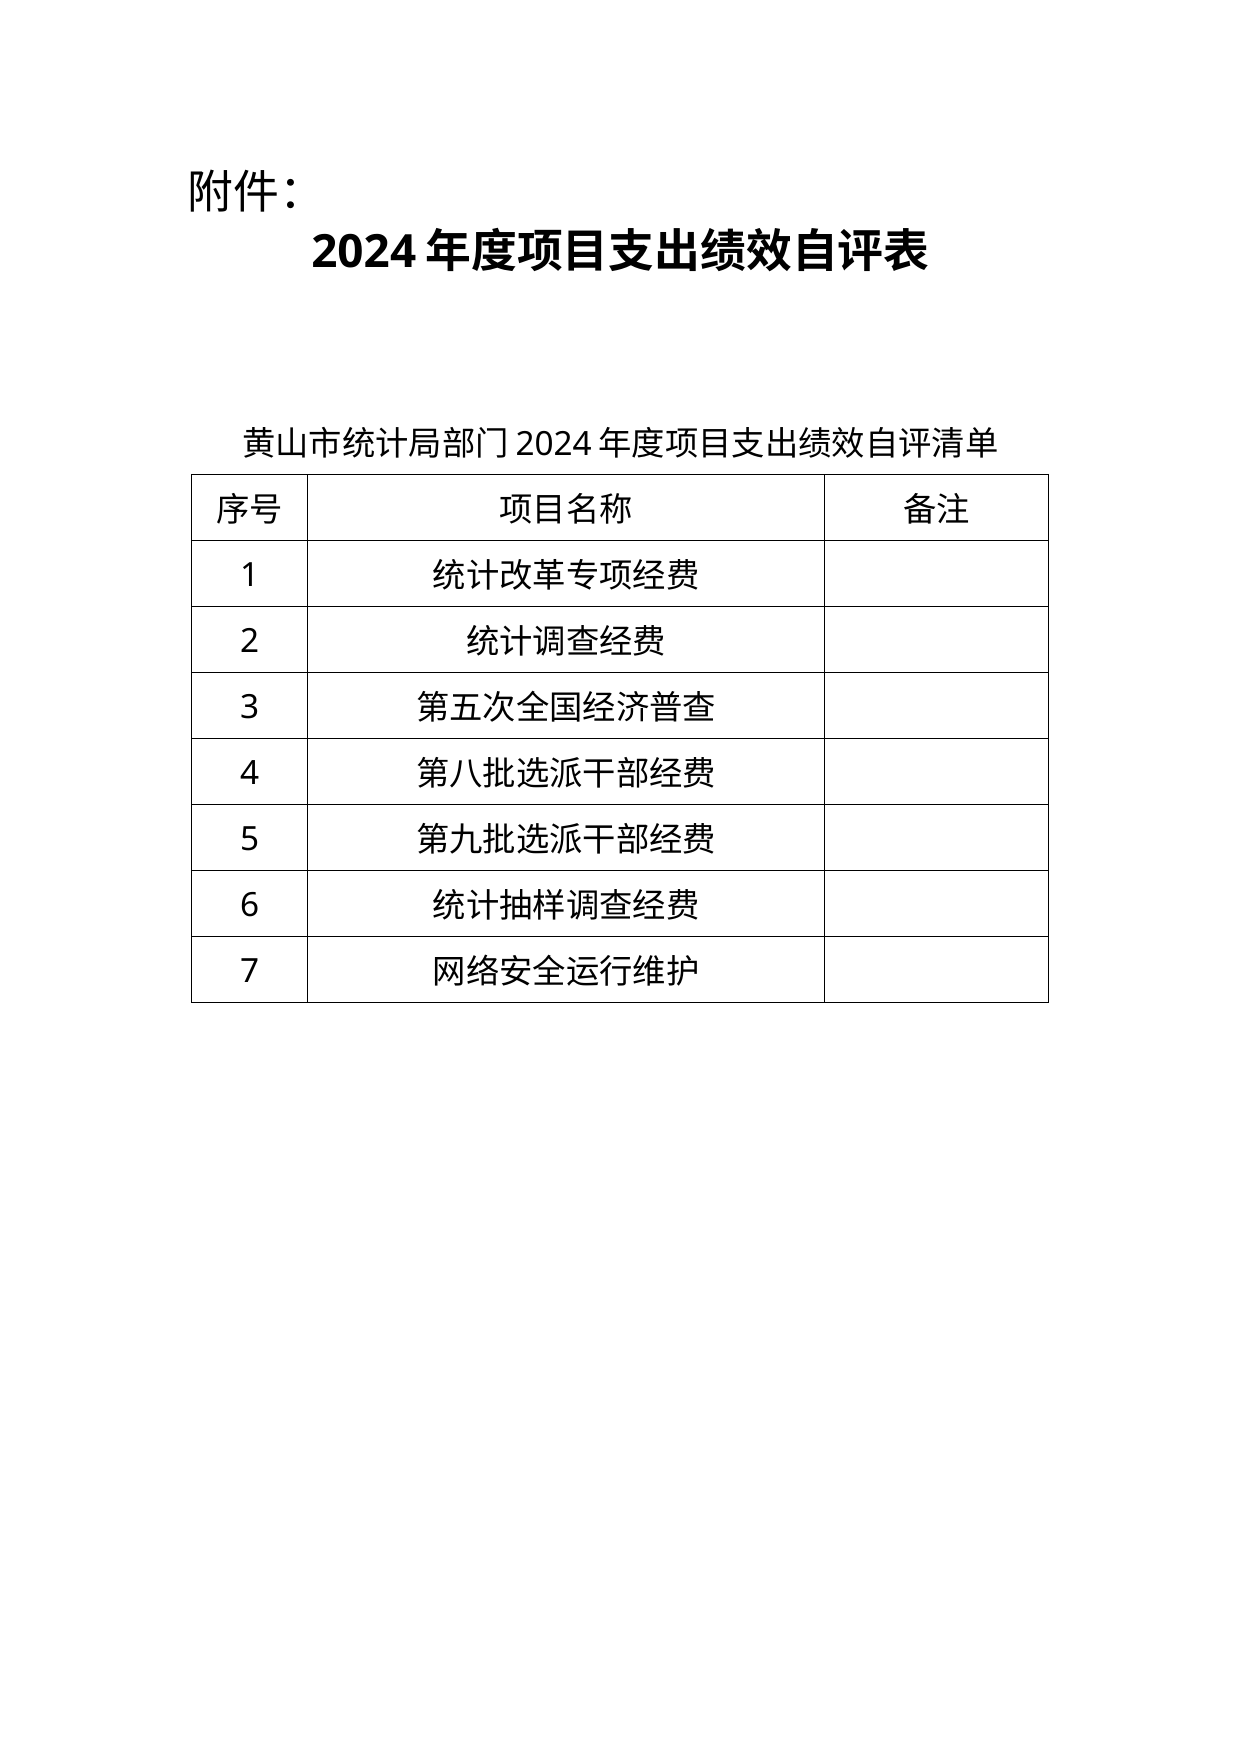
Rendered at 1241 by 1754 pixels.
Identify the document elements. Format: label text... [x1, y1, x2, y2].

table_cell 第九批选派干部经费 [308, 805, 824, 870]
table_cell [825, 673, 1048, 738]
table_cell 统计抽样调查经费 [308, 871, 824, 936]
table_cell 统计调查经费 [308, 607, 824, 672]
text 附件： [187, 162, 1053, 220]
table_cell [825, 607, 1048, 672]
table_header 备注 [825, 475, 1048, 540]
table_header 序号 [192, 475, 307, 540]
table_header 项目名称 [308, 475, 824, 540]
table_cell [825, 871, 1048, 936]
table_cell 7 [192, 937, 307, 1002]
table_cell 2 [192, 607, 307, 672]
table_cell 4 [192, 739, 307, 804]
table_cell 1 [192, 541, 307, 606]
table_cell 5 [192, 805, 307, 870]
text 黄山市统计局部门2024年度项目支出绩效自评清单 [187, 409, 1053, 474]
table_cell 第五次全国经济普查 [308, 673, 824, 738]
text 2024年度项目支出绩效自评表 [187, 220, 1053, 279]
table_cell 网络安全运行维护 [308, 937, 824, 1002]
table_cell [825, 739, 1048, 804]
table_cell [825, 937, 1048, 1002]
table_cell 3 [192, 673, 307, 738]
table_cell 第八批选派干部经费 [308, 739, 824, 804]
table_cell 统计改革专项经费 [308, 541, 824, 606]
table_cell [825, 805, 1048, 870]
table_cell [825, 541, 1048, 606]
table_cell 6 [192, 871, 307, 936]
